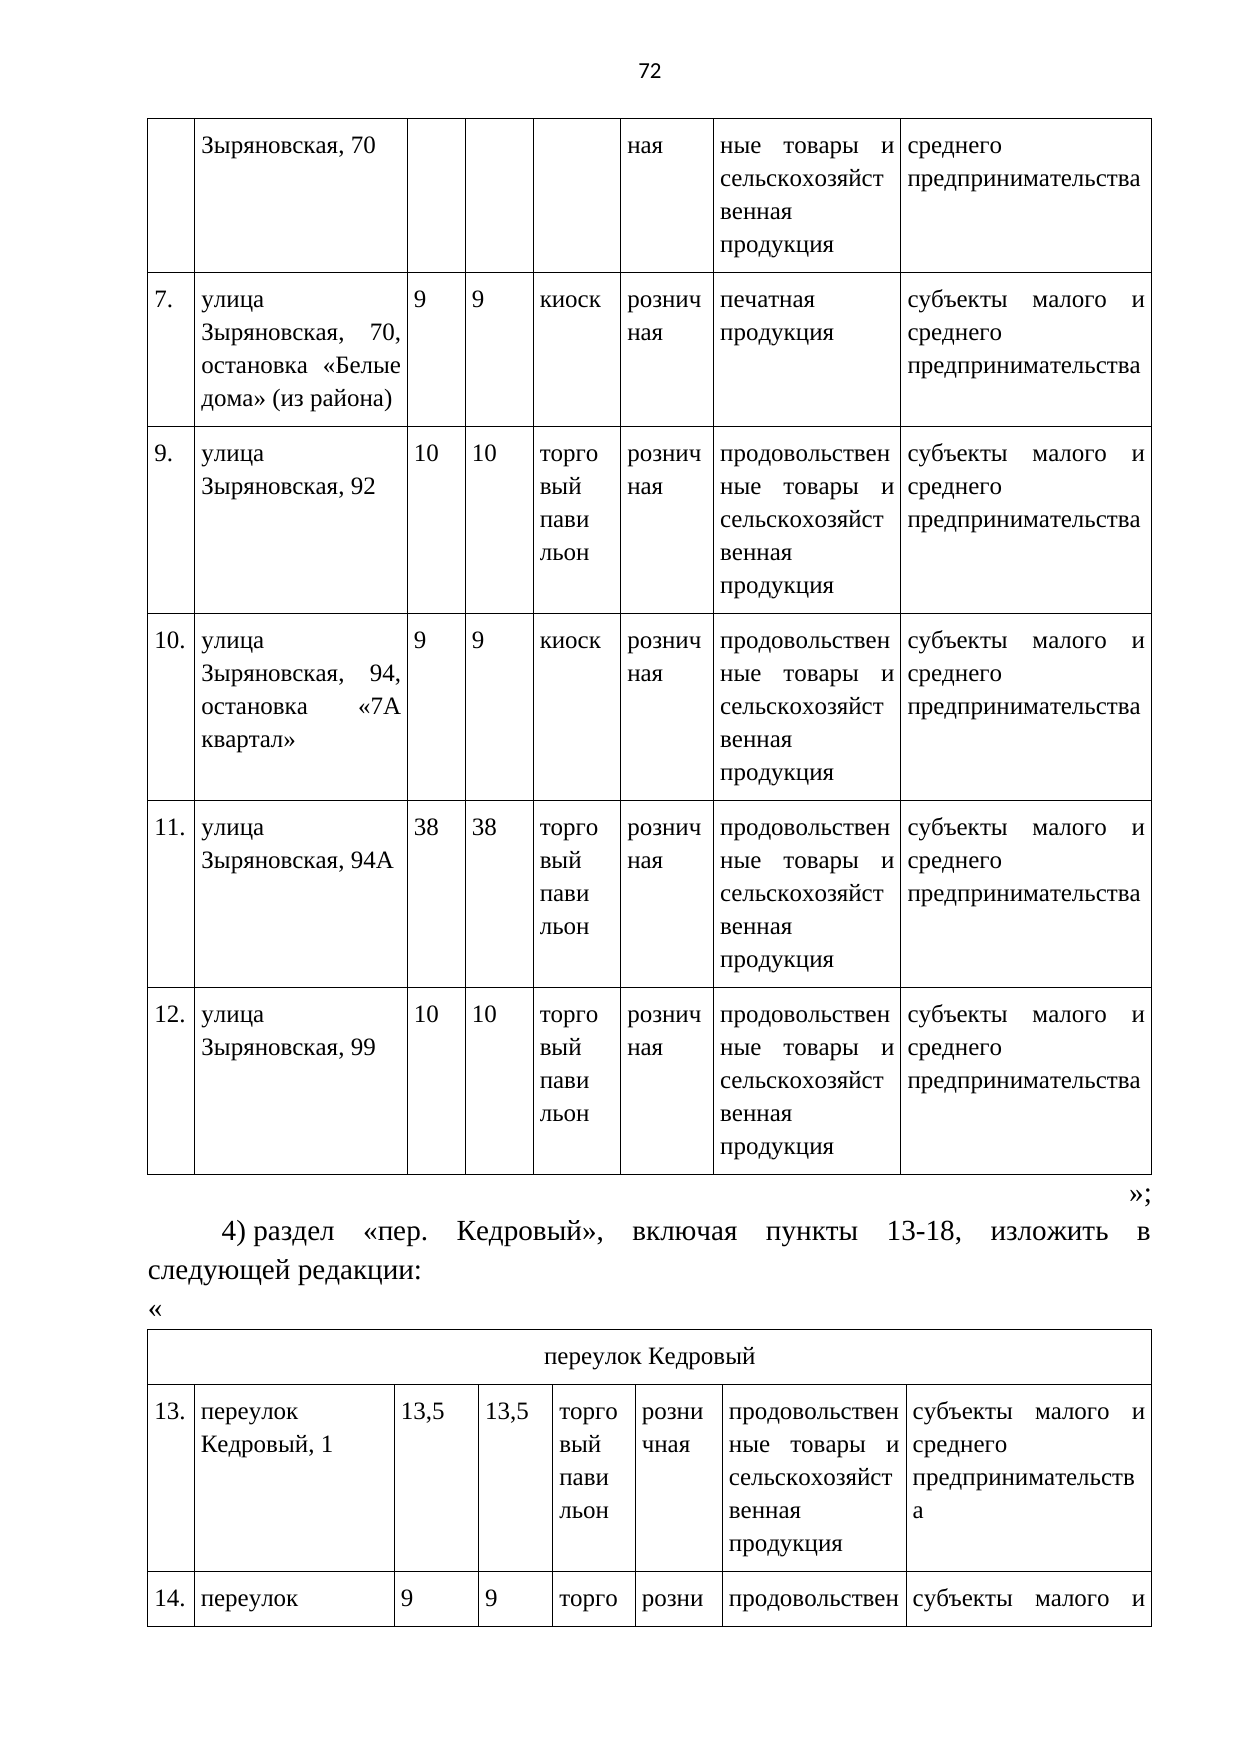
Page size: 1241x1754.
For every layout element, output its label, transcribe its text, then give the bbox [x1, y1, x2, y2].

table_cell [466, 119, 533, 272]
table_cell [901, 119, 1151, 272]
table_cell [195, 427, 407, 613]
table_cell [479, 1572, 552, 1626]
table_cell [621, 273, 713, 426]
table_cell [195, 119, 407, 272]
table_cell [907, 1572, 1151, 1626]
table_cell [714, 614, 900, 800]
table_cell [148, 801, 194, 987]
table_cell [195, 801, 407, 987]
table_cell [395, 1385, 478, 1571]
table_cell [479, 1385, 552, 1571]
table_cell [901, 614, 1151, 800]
text « [148, 1291, 1152, 1324]
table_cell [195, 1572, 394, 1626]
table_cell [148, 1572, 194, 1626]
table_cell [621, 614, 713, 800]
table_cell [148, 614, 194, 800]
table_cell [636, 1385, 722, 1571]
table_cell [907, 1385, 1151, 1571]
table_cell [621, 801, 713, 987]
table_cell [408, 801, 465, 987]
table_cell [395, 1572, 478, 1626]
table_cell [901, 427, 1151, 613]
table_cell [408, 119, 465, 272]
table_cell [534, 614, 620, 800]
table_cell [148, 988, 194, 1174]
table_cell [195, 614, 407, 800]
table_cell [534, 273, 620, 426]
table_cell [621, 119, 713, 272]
text »; [148, 1175, 1152, 1208]
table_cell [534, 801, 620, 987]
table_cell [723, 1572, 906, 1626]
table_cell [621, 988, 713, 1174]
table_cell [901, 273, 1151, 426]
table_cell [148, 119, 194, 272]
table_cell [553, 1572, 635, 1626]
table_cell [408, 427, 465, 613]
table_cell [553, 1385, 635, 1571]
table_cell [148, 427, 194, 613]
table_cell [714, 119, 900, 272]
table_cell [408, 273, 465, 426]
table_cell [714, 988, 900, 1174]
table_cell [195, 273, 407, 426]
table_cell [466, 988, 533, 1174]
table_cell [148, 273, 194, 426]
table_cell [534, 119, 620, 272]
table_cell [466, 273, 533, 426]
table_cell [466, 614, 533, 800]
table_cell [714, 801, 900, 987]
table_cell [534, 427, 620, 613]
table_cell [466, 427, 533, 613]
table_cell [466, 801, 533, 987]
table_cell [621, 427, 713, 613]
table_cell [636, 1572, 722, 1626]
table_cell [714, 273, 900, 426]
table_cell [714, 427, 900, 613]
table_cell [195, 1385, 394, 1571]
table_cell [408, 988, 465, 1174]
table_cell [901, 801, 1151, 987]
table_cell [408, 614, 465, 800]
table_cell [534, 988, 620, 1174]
text 4) раздел «пер. Кедровый», включая пункты 13-18, изложить в следующей редакции: [148, 1213, 1152, 1286]
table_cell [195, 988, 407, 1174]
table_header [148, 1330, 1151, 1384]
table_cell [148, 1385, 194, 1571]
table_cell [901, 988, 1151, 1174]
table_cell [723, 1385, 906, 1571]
